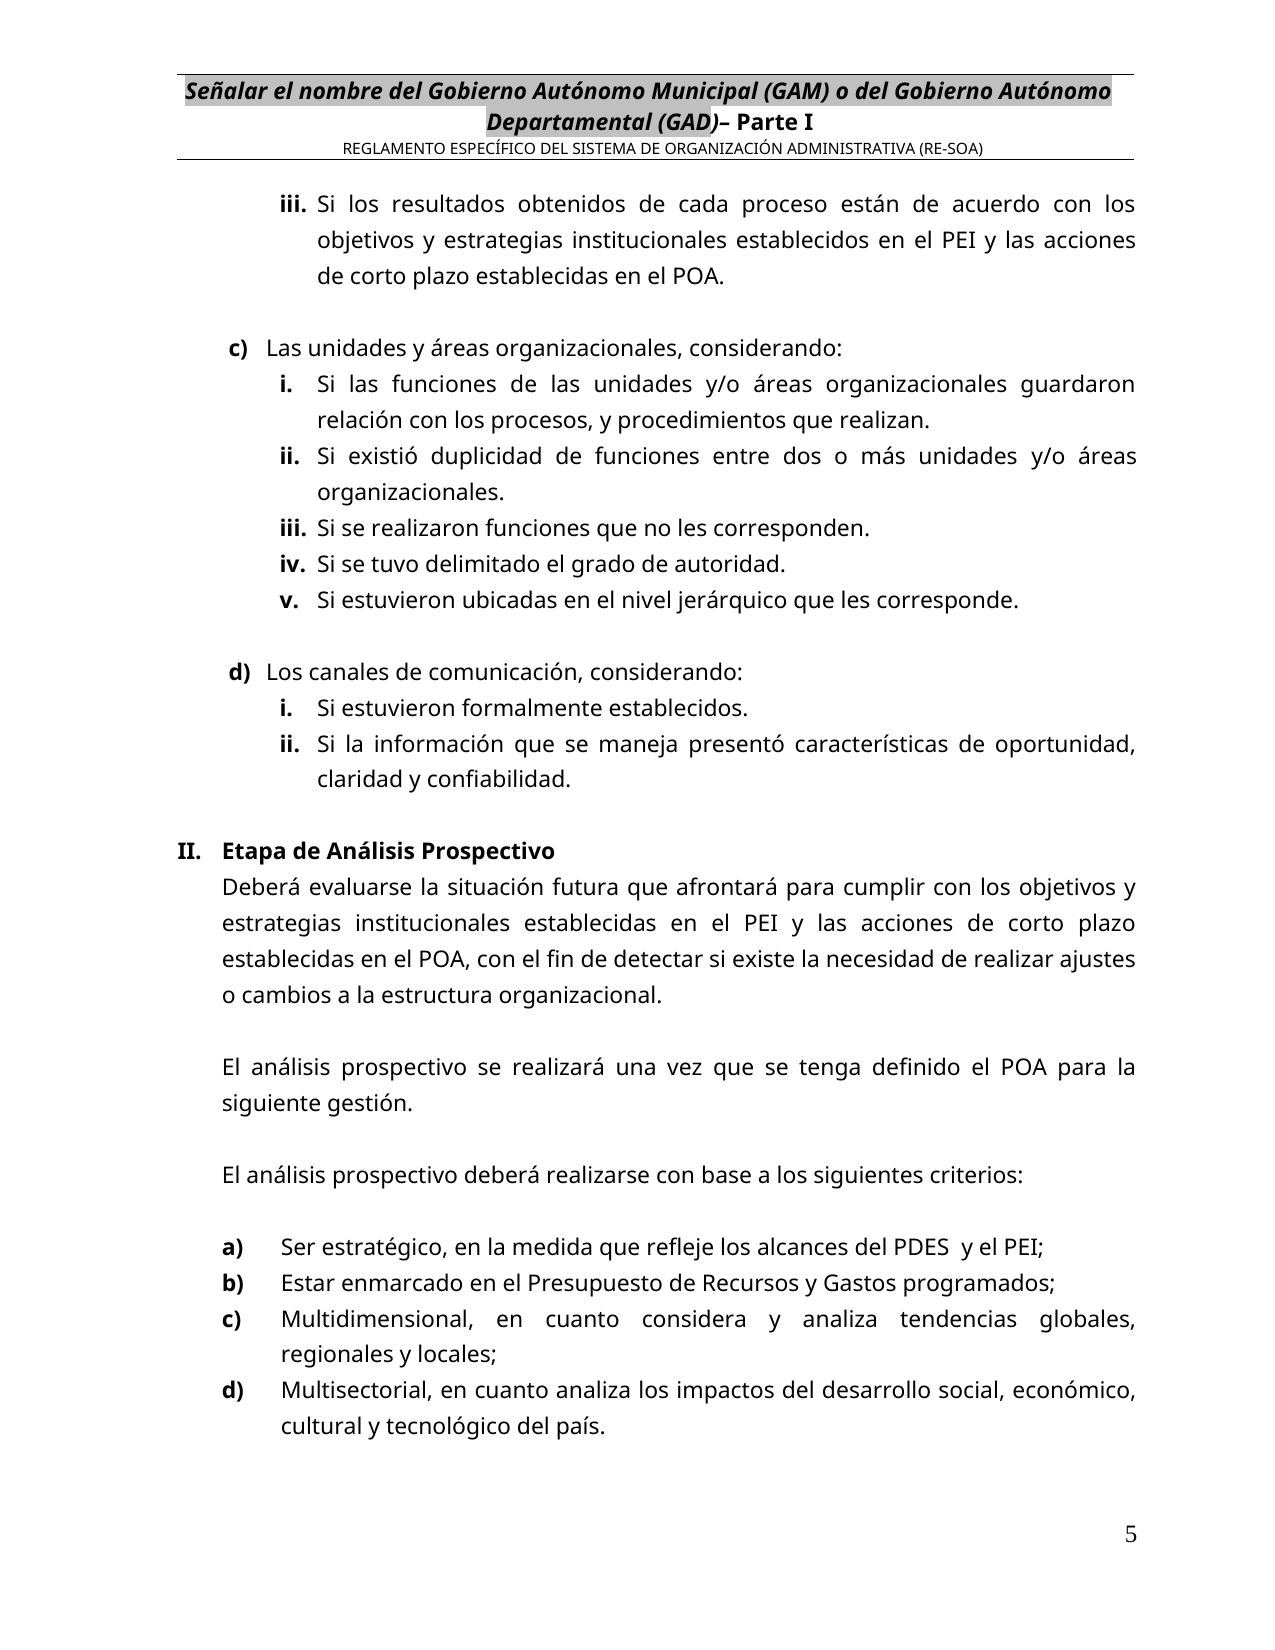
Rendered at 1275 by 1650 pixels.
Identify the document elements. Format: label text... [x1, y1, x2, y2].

list Ser estratégico, en la medida que refleje los alcances del PDES y el PEI; [222, 1231, 1137, 1262]
list Si estuvieron formalmente establecidos. [279, 692, 1137, 723]
list Si estuvieron ubicadas en el nivel jerárquico que les corresponde. [279, 584, 1137, 615]
list Estar enmarcado en el Presupuesto de Recursos y Gastos programados; [222, 1267, 1137, 1298]
list Etapa de Análisis Prospectivo [177, 835, 1137, 867]
list Multidimensional, en cuanto considera y analiza tendencias globales, regionales y locales; [222, 1302, 1137, 1370]
list Si las funciones de las unidades y/o áreas organizacionales guardaron relación con los procesos, y procedimientos que realizan. [279, 368, 1137, 435]
list Si los resultados obtenidos de cada proceso están de acuerdo con los objetivos y estrategias institucionales establecidos en el PEI y las acciones de corto plazo establecidas en el POA. [279, 188, 1137, 292]
text El análisis prospectivo se realizará una vez que se tenga definido el POA para la siguiente gestión. [222, 1051, 1137, 1118]
text El análisis prospectivo deberá realizarse con base a los siguientes criterios: [222, 1159, 1137, 1190]
list Si la información que se maneja presentó características de oportunidad, claridad y confiabilidad. [279, 727, 1137, 795]
list Si se tuvo delimitado el grado de autoridad. [279, 548, 1137, 579]
list Si existió duplicidad de funciones entre dos o más unidades y/o áreas organizacionales. [279, 440, 1137, 507]
list Si se realizaron funciones que no les corresponden. [279, 512, 1137, 543]
list Los canales de comunicación, considerando: [228, 656, 1137, 687]
list Multisectorial, en cuanto analiza los impactos del desarrollo social, económico, cultural y tecnológico del país. [222, 1374, 1137, 1442]
text Deberá evaluarse la situación futura que afrontará para cumplir con los objetivos y estrategias institucionales establecidas en el PEI y las acciones de corto plazo establecidas en el POA, con el fin de detectar si existe la necesidad de realizar ajustes o cambios a la estructura organizacional. [222, 871, 1137, 1010]
list Las unidades y áreas organizacionales, considerando: [228, 332, 1137, 363]
